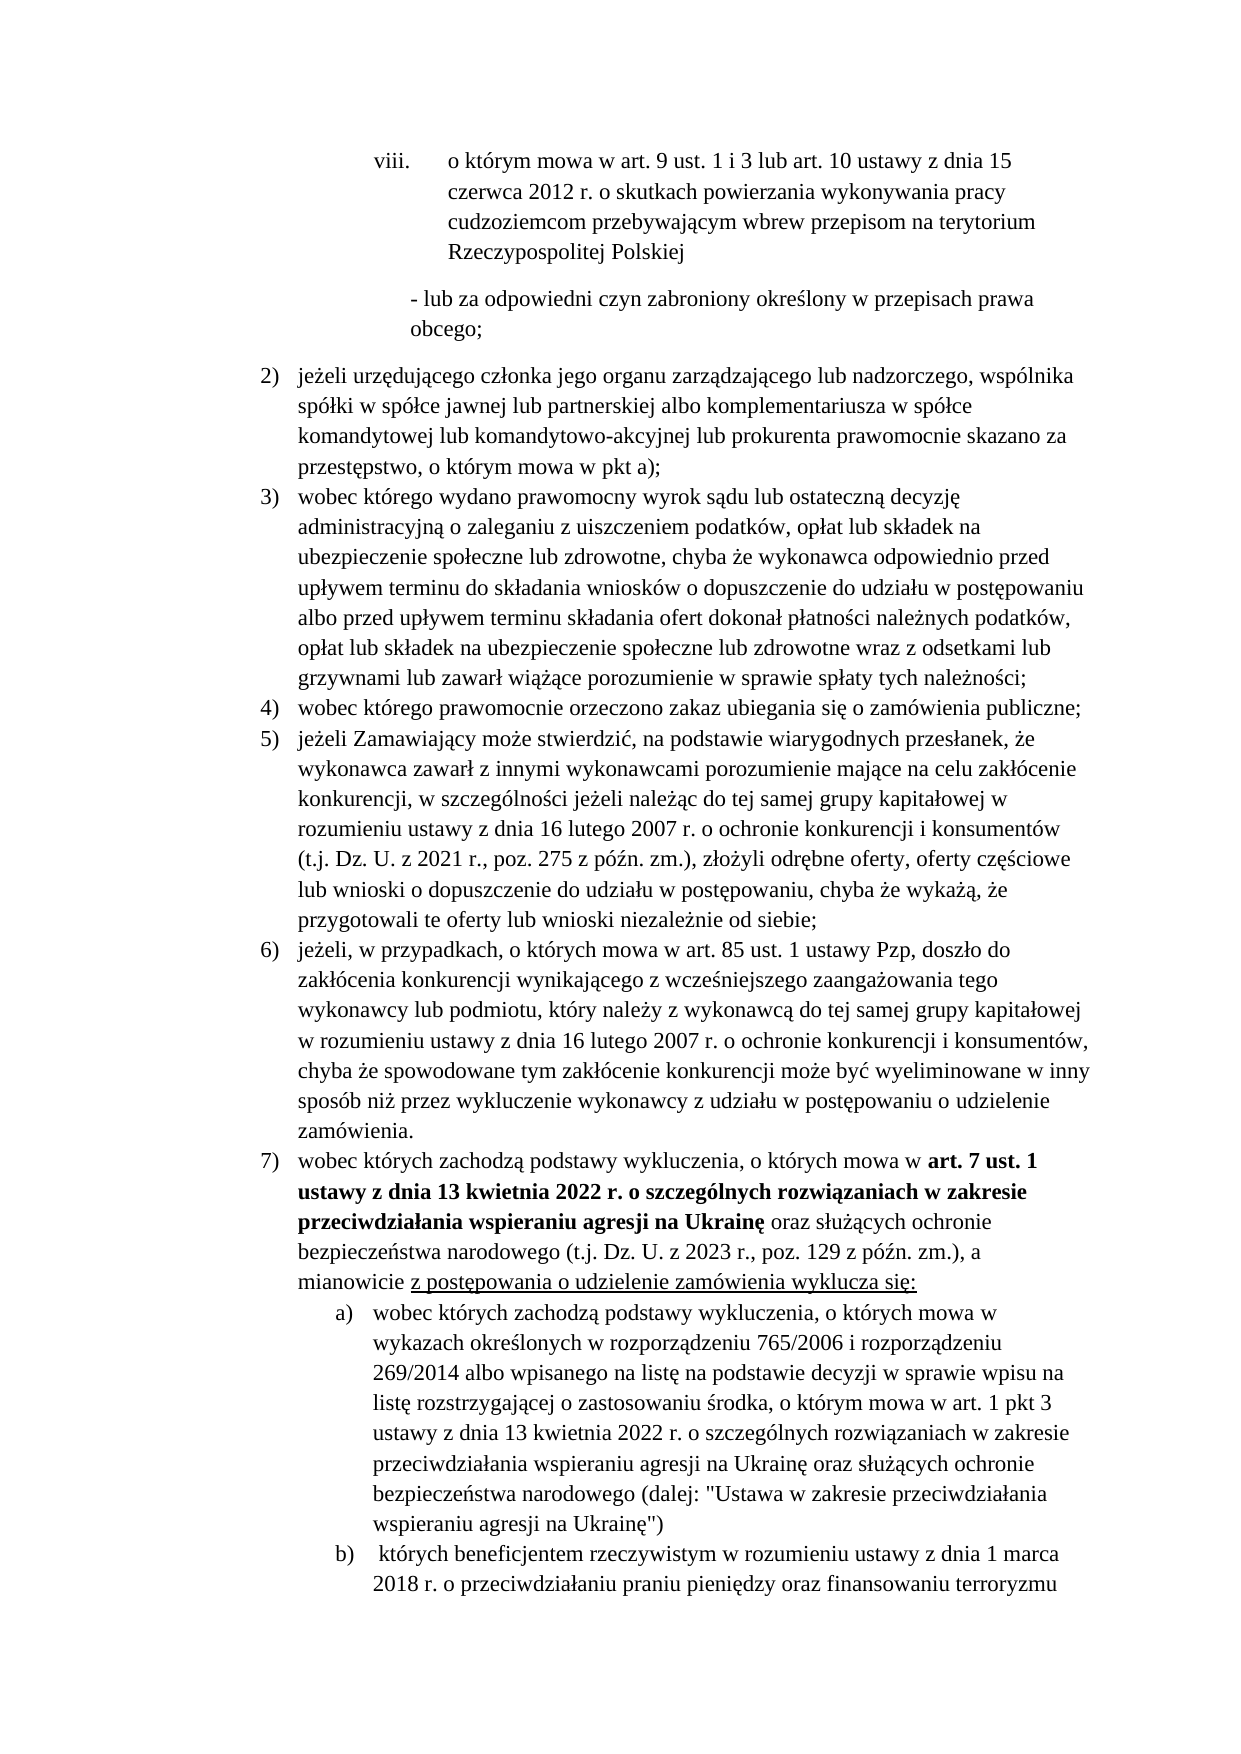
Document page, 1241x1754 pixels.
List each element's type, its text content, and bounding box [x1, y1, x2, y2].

list wobec którego prawomocnie orzeczono zakaz ubiegania się o zamówienia publiczne; [260, 694, 1093, 721]
text - lub za odpowiedni czyn zabroniony określony w przepisach prawa obcego; [410, 285, 1093, 342]
list o którym mowa w art. 9 ust. 1 i 3 lub art. 10 ustawy z dnia 15 czerwca 2012 r. o skutkach powierzania wykonywania pracy cudzoziemcom przebywającym wbrew przepisom na terytorium Rzeczypospolitej Polskiej [410, 148, 1093, 264]
list wobec którego wydano prawomocny wyrok sądu lub ostateczną decyzję administracyjną o zaleganiu z uiszczeniem podatków, opłat lub składek na ubezpieczenie społeczne lub zdrowotne, chyba że wykonawca odpowiednio przed upływem terminu do składania wniosków o dopuszczenie do udziału w postępowaniu albo przed upływem terminu składania ofert dokonał płatności należnych podatków, opłat lub składek na ubezpieczenie społeczne lub zdrowotne wraz z odsetkami lub grzywnami lub zawarł wiążące porozumienie w sprawie spłaty tych należności; [260, 483, 1093, 691]
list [335, 1540, 1093, 1597]
list jeżeli, w przypadkach, o których mowa w art. 85 ust. 1 ustawy Pzp, doszło do zakłócenia konkurencji wynikającego z wcześniejszego zaangażowania tego wykonawcy lub podmiotu, który należy z wykonawcą do tej samej grupy kapitałowej w rozumieniu ustawy z dnia 16 lutego 2007 r. o ochronie konkurencji i konsumentów, chyba że spowodowane tym zakłócenie konkurencji może być wyeliminowane w inny sposób niż przez wykluczenie wykonawcy z udziału w postępowaniu o udzielenie zamówienia. [260, 936, 1093, 1144]
list jeżeli urzędującego członka jego organu zarządzającego lub nadzorczego, wspólnika spółki w spółce jawnej lub partnerskiej albo komplementariusza w spółce komandytowej lub komandytowo-akcyjnej lub prokurenta prawomocnie skazano za przestępstwo, o którym mowa w pkt a); [260, 362, 1093, 479]
list wobec których zachodzą podstawy wykluczenia, o których mowa w art. 7 ust. 1 ustawy z dnia 13 kwietnia 2022 r. o szczególnych rozwiązaniach w zakresie przeciwdziałania wspieraniu agresji na Ukrainę oraz służących ochronie bezpieczeństwa narodowego (t.j. Dz. U. z 2023 r., poz. 129 z późn. zm.), a mianowicie z postępowania o udzielenie zamówienia wyklucza się: [260, 1148, 1093, 1295]
list jeżeli Zamawiający może stwierdzić, na podstawie wiarygodnych przesłanek, że wykonawca zawarł z innymi wykonawcami porozumienie mające na celu zakłócenie konkurencji, w szczególności jeżeli należąc do tej samej grupy kapitałowej w rozumieniu ustawy z dnia 16 lutego 2007 r. o ochronie konkurencji i konsumentów (t.j. Dz. U. z 2021 r., poz. 275 z późn. zm.), złożyli odrębne oferty, oferty częściowe lub wnioski o dopuszczenie do udziału w postępowaniu, chyba że wykażą, że przygotowali te oferty lub wnioski niezależnie od siebie; [260, 725, 1093, 932]
list wobec których zachodzą podstawy wykluczenia, o których mowa w wykazach określonych w rozporządzeniu 765/2006 i rozporządzeniu 269/2014 albo wpisanego na listę na podstawie decyzji w sprawie wpisu na listę rozstrzygającej o zastosowaniu środka, o którym mowa w art. 1 pkt 3 ustawy z dnia 13 kwietnia 2022 r. o szczególnych rozwiązaniach w zakresie przeciwdziałania wspieraniu agresji na Ukrainę oraz służących ochronie bezpieczeństwa narodowego (dalej: "Ustawa w zakresie przeciwdziałania wspieraniu agresji na Ukrainę") [335, 1299, 1093, 1536]
